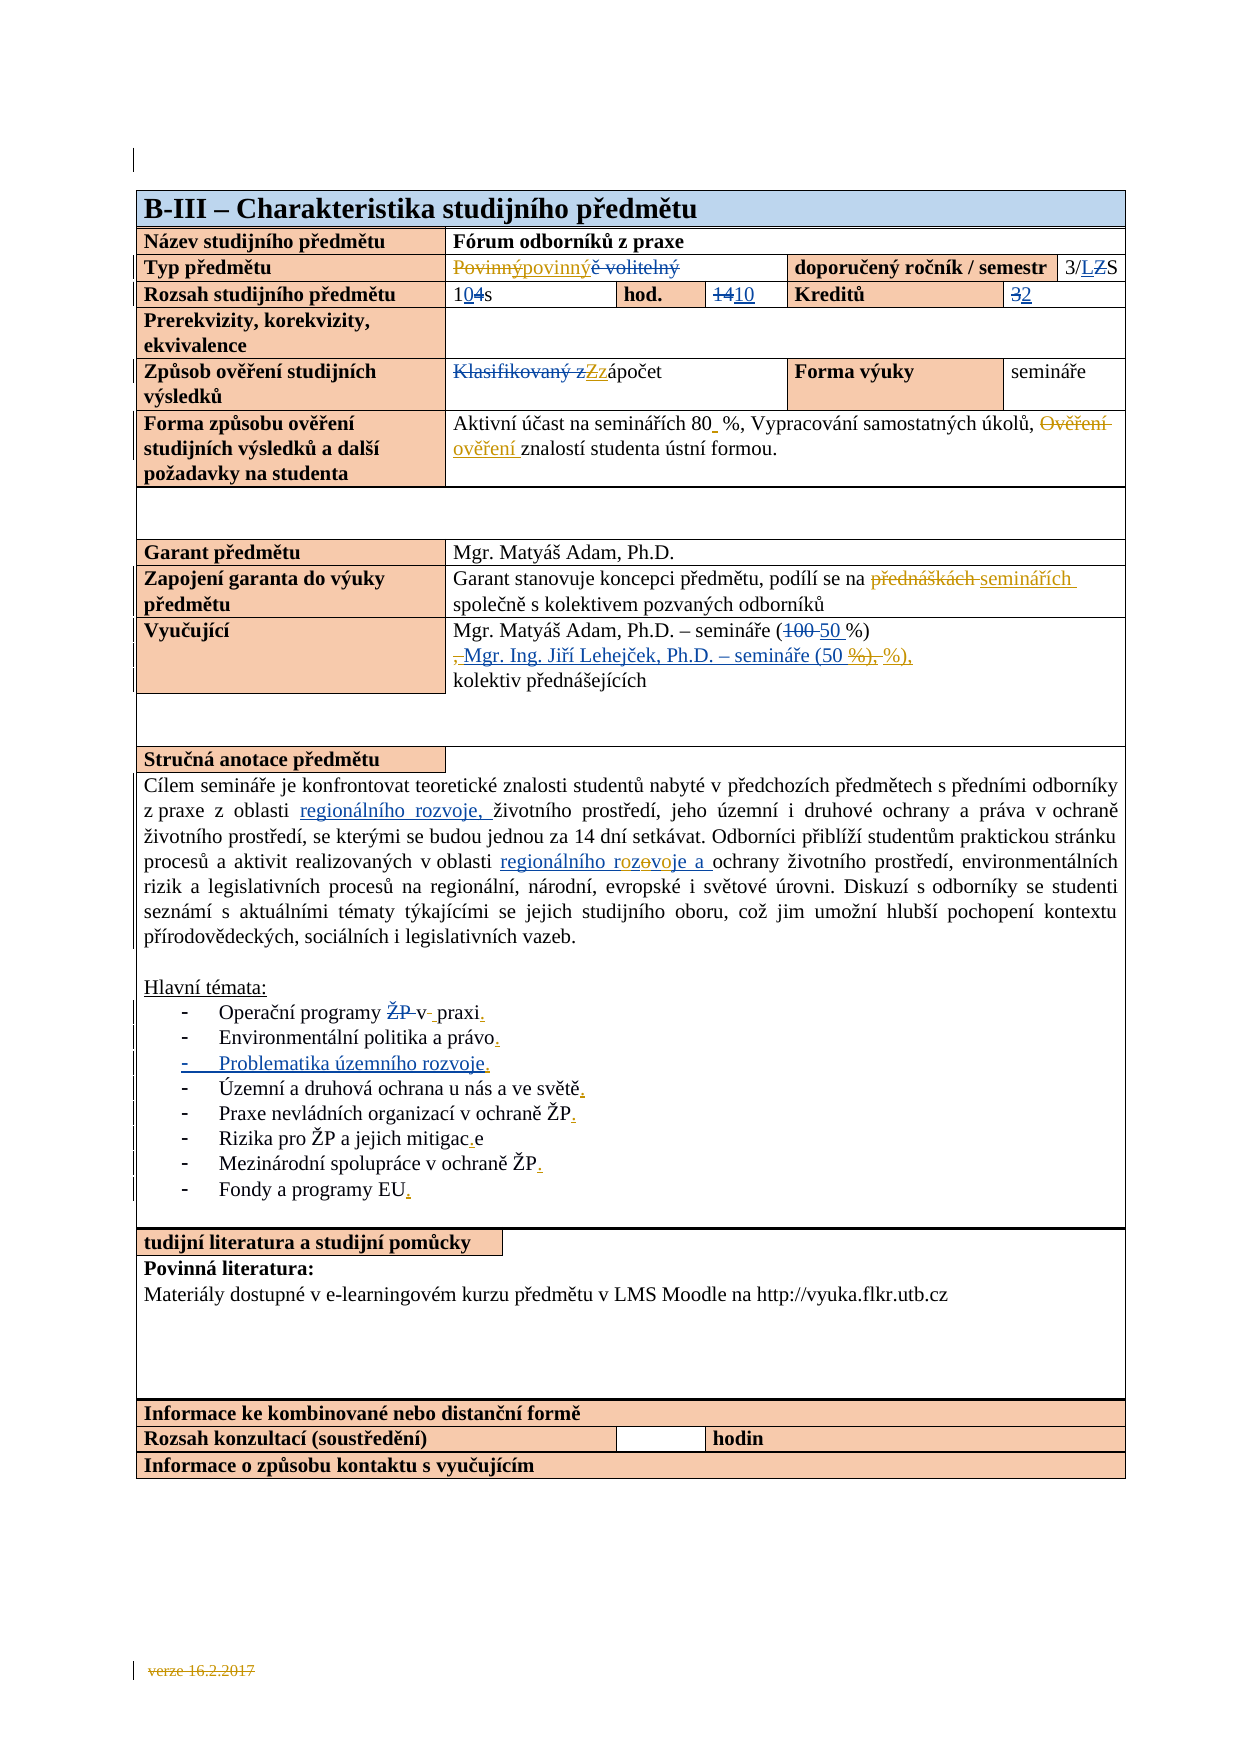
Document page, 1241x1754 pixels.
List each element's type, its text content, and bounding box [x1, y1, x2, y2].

table_cell semináře [1004, 359, 1125, 410]
table_cell [446, 747, 1125, 772]
table_cell Cílem semináře je konfrontovat teoretické znalosti studentů nabyté v předchozích předmětech s předními odborníky z praxe z oblasti životního prostředí, jeho územní i druhové ochrany a práva v ochraně životního prostředí, se kterými se budou jednou za 14 dní setkávat. Odborníci přiblíží studentům praktickou stránku procesů a aktivit realizovaných v oblasti ochrany životního prostředí, environmentálních rizik a legislativních procesů na regionální, národní, evropské i světové úrovni. Diskuzí s odborníky se studenti seznámí s aktuálními tématy týkajícími se jejich studijního oboru, což jim umožní hlubší pochopení kontextu přírodovědeckých, sociálních i legislativních vazeb. Hlavní témata: Operační programy vpraxi Environmentální politika a právo Územní a druhová ochrana u nás a ve světě Praxe nevládních organizací v ochraně ŽP Rizika pro ŽP a jejich mitigace Mezinárodní spolupráce v ochraně ŽP Fondy a programy EU [137, 772, 1125, 1227]
table_cell Informace o způsobu kontaktu s vyučujícím [137, 1453, 1125, 1478]
table_cell doporučený ročník / semestr [788, 255, 1057, 281]
table_cell [446, 308, 1125, 358]
table_cell Povinná literatura: Materiály dostupné v e-learningovém kurzu předmětu v LMS Moodle na http://vyuka.flkr.utb.cz [137, 1255, 1125, 1397]
table_cell Vyučující [137, 618, 445, 693]
table_cell Forma výuky [788, 359, 1003, 410]
table_cell Název studijního předmětu [137, 229, 445, 254]
table_cell 3/S [1058, 255, 1125, 281]
table_cell Stručná anotace předmětu [137, 747, 445, 772]
table_cell tudijní literatura a studijní pomůcky [137, 1230, 502, 1255]
table_cell Garant předmětu [137, 540, 445, 565]
table_cell Fórum odborníků z praxe [446, 229, 1125, 254]
table_cell Aktivní účast na seminářích 80 %, Vypracování samostatných úkolů, znalostí studenta ústní formou. [446, 411, 1125, 486]
table_cell Způsob ověření studijních výsledků [137, 359, 445, 410]
table_cell [1004, 282, 1125, 307]
table_cell hodin [706, 1427, 1125, 1451]
table_cell Forma způsobu ověření studijních výsledků a další požadavky na studenta [137, 411, 445, 486]
table_cell Mgr. Matyáš Adam, Ph.D. [446, 540, 1125, 565]
table_cell Rozsah konzultací (soustředění) [137, 1427, 616, 1451]
table_cell [137, 488, 1125, 539]
table_cell Mgr. Matyáš Adam, Ph.D. – semináře (%) kolektiv přednášejících [446, 618, 1125, 693]
table_cell [617, 1427, 705, 1451]
table_cell [446, 255, 787, 281]
table_cell ápočet [446, 359, 787, 410]
table_cell Rozsah studijního předmětu [137, 282, 445, 307]
table_cell [503, 1230, 1125, 1255]
table_cell 1s [446, 282, 616, 307]
table_cell Informace ke kombinované nebo distanční formě [137, 1401, 1125, 1426]
table_cell [137, 693, 1125, 746]
table_cell Garant stanovuje koncepci předmětu, podílí se na společně s kolektivem pozvaných odborníků [446, 566, 1125, 617]
table_cell [706, 282, 787, 307]
table_cell Zapojení garanta do výuky předmětu [137, 566, 445, 617]
table_cell Prerekvizity, korekvizity, ekvivalence [137, 308, 445, 358]
table_cell Kreditů [788, 282, 1003, 307]
table_cell Typ předmětu [137, 255, 445, 281]
table_header B-III – Charakteristika studijního předmětu [137, 191, 1125, 226]
table_cell hod. [617, 282, 705, 307]
